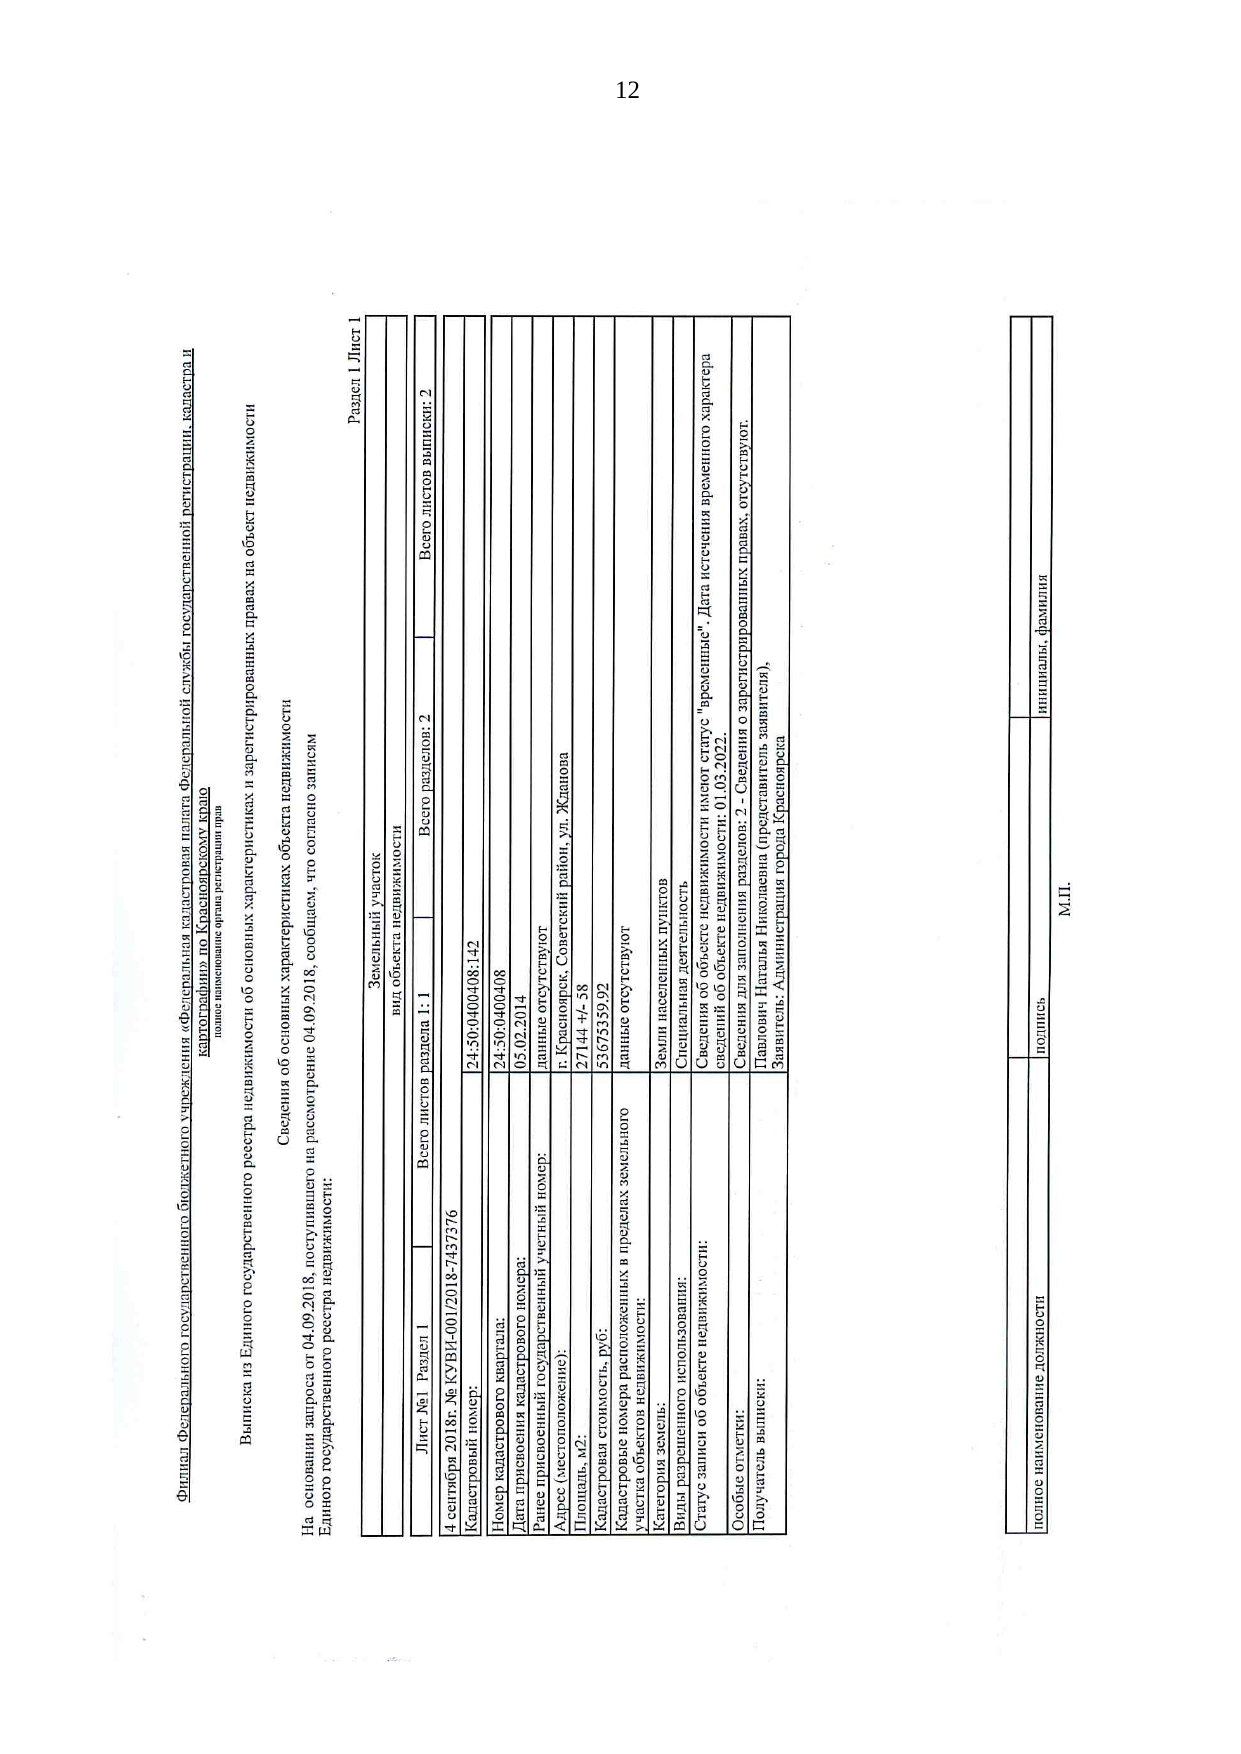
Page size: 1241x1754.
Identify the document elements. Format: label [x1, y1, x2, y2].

picture [103, 190, 1152, 1673]
